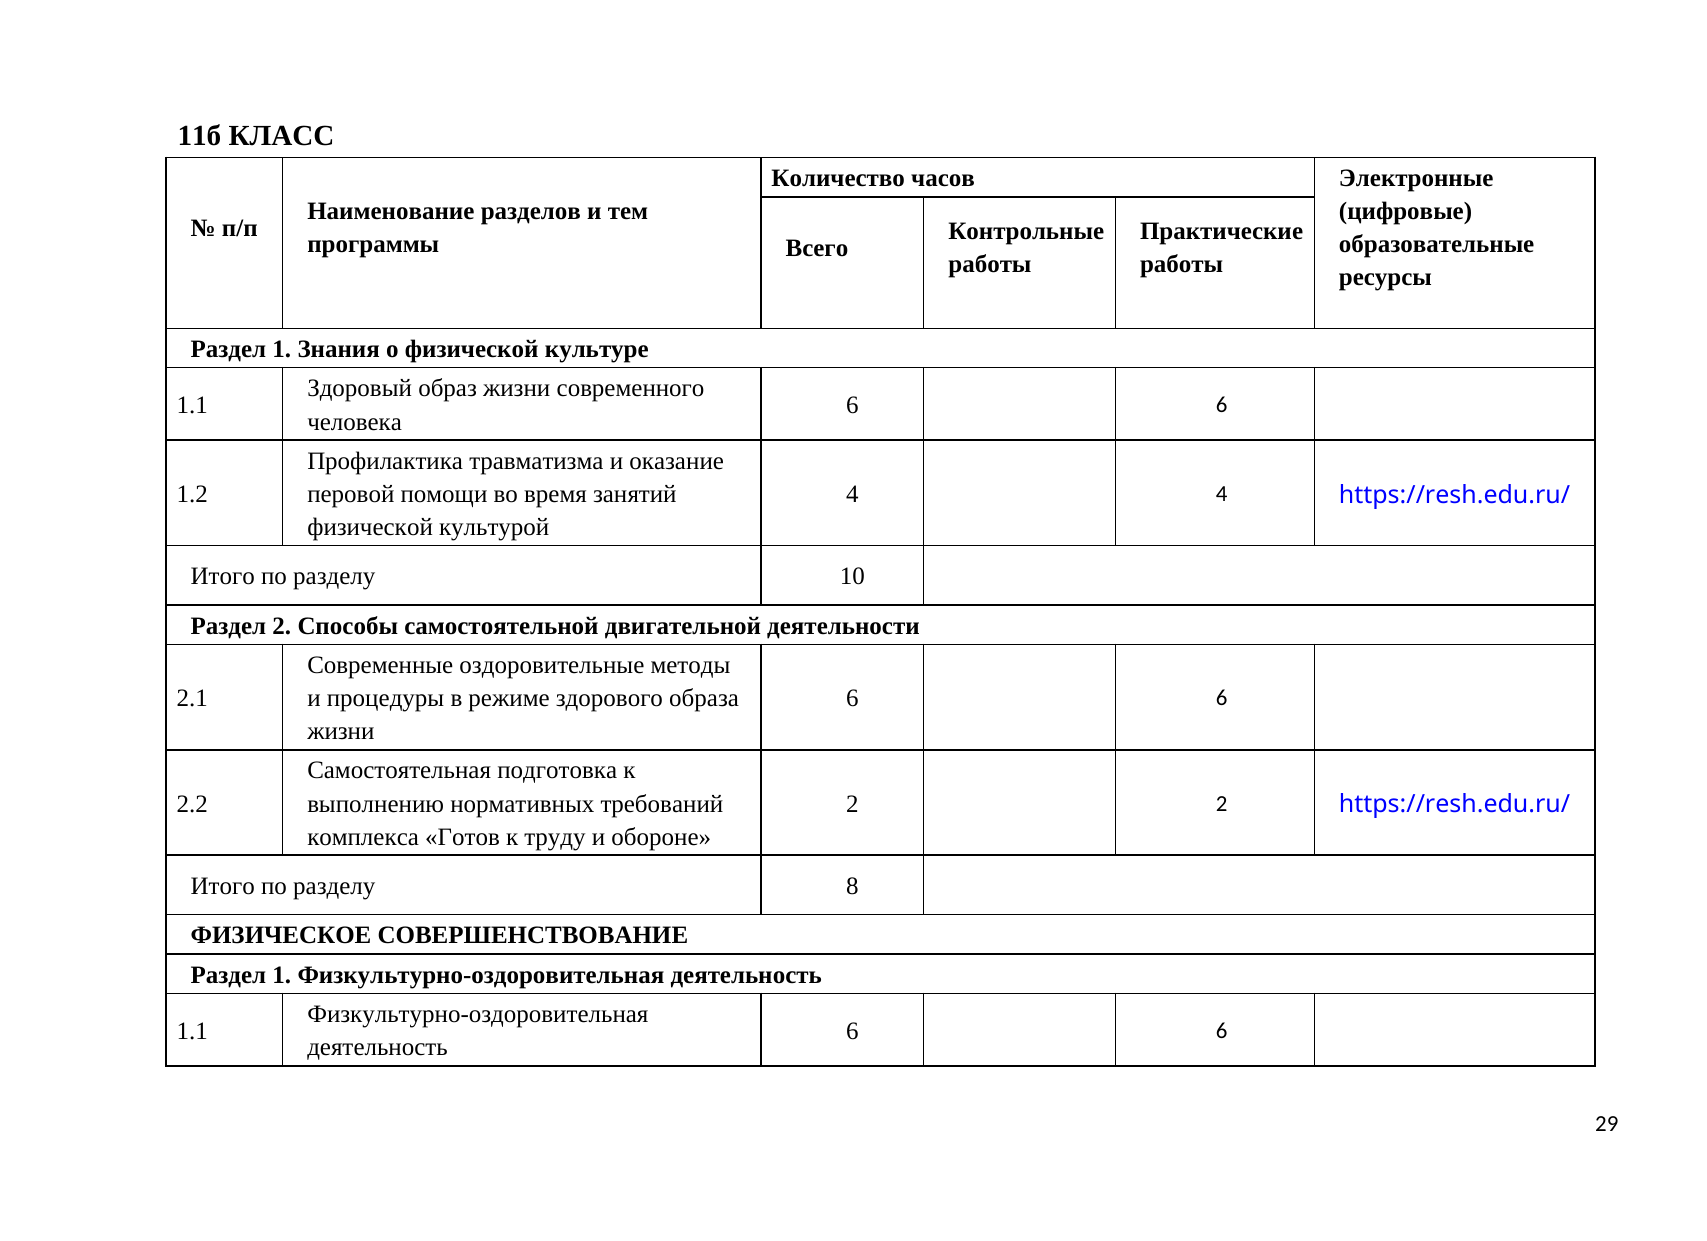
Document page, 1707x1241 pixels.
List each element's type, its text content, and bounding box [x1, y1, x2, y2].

table_cell Контрольные работы [924, 198, 1115, 327]
table_header Количество часов [762, 158, 1314, 196]
table_cell Физкультурно-оздоровительная деятельность [283, 994, 760, 1065]
table_cell ФИЗИЧЕСКОЕ СОВЕРШЕНСТВОВАНИЕ [167, 915, 1594, 953]
table_cell [924, 751, 1115, 854]
table_cell 2.2 [167, 751, 282, 854]
table_cell https://resh.edu.ru/ [1315, 751, 1594, 854]
text 11б КЛАСС [177, 118, 1618, 152]
table_cell Раздел 1. Знания о физической культуре [167, 329, 1594, 367]
table_cell 6 [1116, 994, 1314, 1065]
table_cell [924, 368, 1115, 439]
table_cell 6 [1116, 368, 1314, 439]
table_cell [924, 645, 1115, 749]
table_cell 4 [1116, 441, 1314, 544]
table_cell [924, 856, 1594, 914]
table_cell Итого по разделу [167, 546, 760, 604]
table_cell Здоровый образ жизни современного человека [283, 368, 760, 439]
table_cell [924, 994, 1115, 1065]
table_header № п/п [167, 158, 282, 327]
table_cell Итого по разделу [167, 856, 760, 914]
table_cell Самостоятельная подготовка к выполнению нормативных требований комплекса «Готов к труду и обороне» [283, 751, 760, 854]
table_cell 6 [762, 994, 923, 1065]
table_cell [1315, 368, 1594, 439]
table_header Наименование разделов и тем программы [283, 158, 760, 327]
table_cell [924, 546, 1594, 604]
table_cell 6 [762, 645, 923, 749]
table_cell 1.1 [167, 368, 282, 439]
table_cell 2 [1116, 751, 1314, 854]
table_cell 1.2 [167, 441, 282, 544]
table_cell [1315, 645, 1594, 749]
table_cell Раздел 1. Физкультурно-оздоровительная деятельность [167, 955, 1594, 992]
table_cell 2.1 [167, 645, 282, 749]
table_cell Профилактика травматизма и оказание перовой помощи во время занятий физической культурой [283, 441, 760, 544]
table_cell Раздел 2. Способы самостоятельной двигательной деятельности [167, 606, 1594, 643]
table_cell Современные оздоровительные методы и процедуры в режиме здорового образа жизни [283, 645, 760, 749]
table_cell 2 [762, 751, 923, 854]
table_cell 10 [762, 546, 923, 604]
table_cell 6 [1116, 645, 1314, 749]
table_cell 6 [762, 368, 923, 439]
table_cell [1315, 994, 1594, 1065]
table_header Электронные (цифровые) образовательные ресурсы [1315, 158, 1594, 327]
table_cell Практические работы [1116, 198, 1314, 327]
table_cell Всего [762, 198, 923, 327]
table_cell https://resh.edu.ru/ [1315, 441, 1594, 544]
table_cell 4 [762, 441, 923, 544]
table_cell 8 [762, 856, 923, 914]
table_cell [924, 441, 1115, 544]
table_cell 1.1 [167, 994, 282, 1065]
